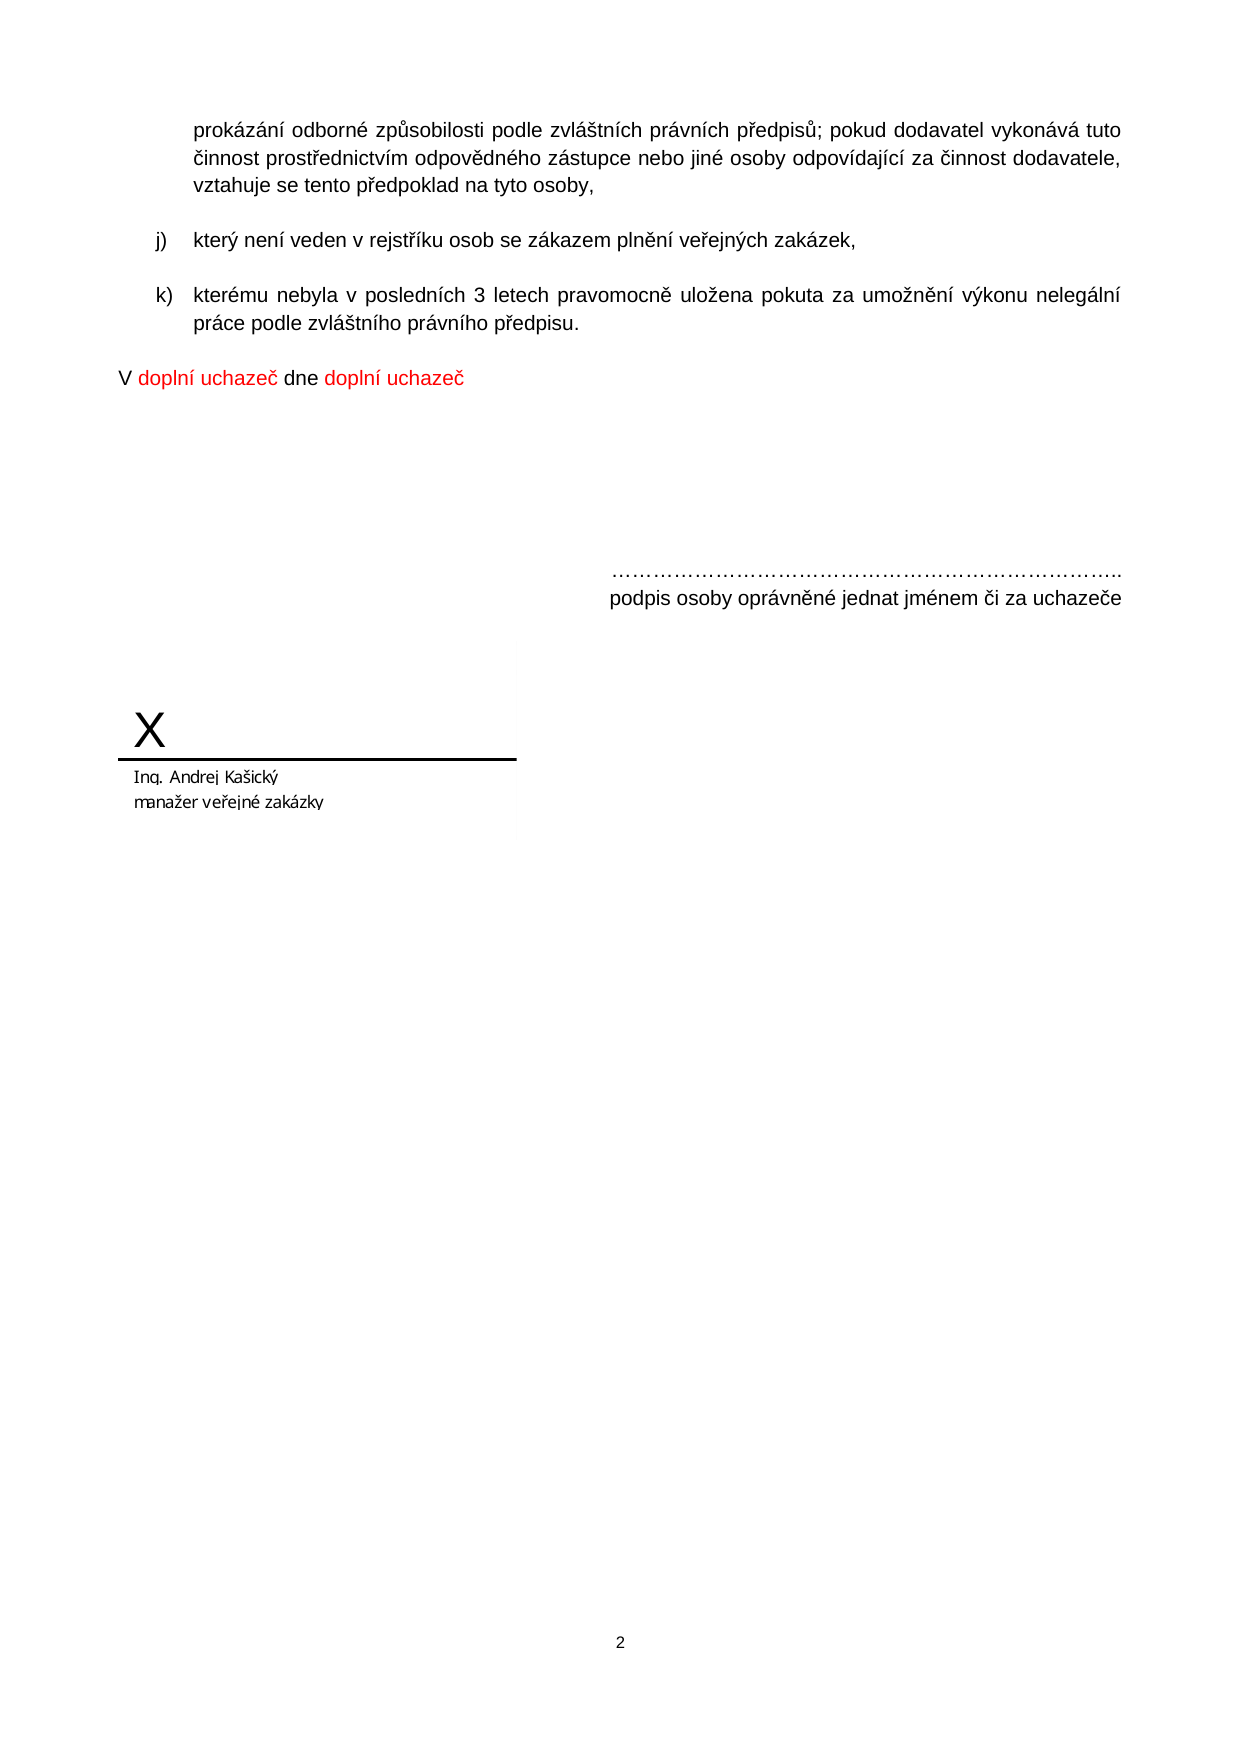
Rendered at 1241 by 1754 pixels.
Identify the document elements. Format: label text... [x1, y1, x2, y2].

text podpis osoby oprávněné jednat jménem či za uchazeče [413, 586, 1122, 609]
text ……………………………………………………………….. [413, 558, 1122, 582]
text V doplní uchazeč dne doplní uchazeč [118, 366, 1122, 389]
list kterému nebyla v posledních 3 letech pravomocně uložena pokuta za umožnění výkonu nelegální práce podle zvláštního právního předpisu. [156, 283, 1122, 334]
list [156, 118, 1122, 197]
list který není veden v rejstříku osob se zákazem plnění veřejných zakázek, [156, 228, 1122, 252]
